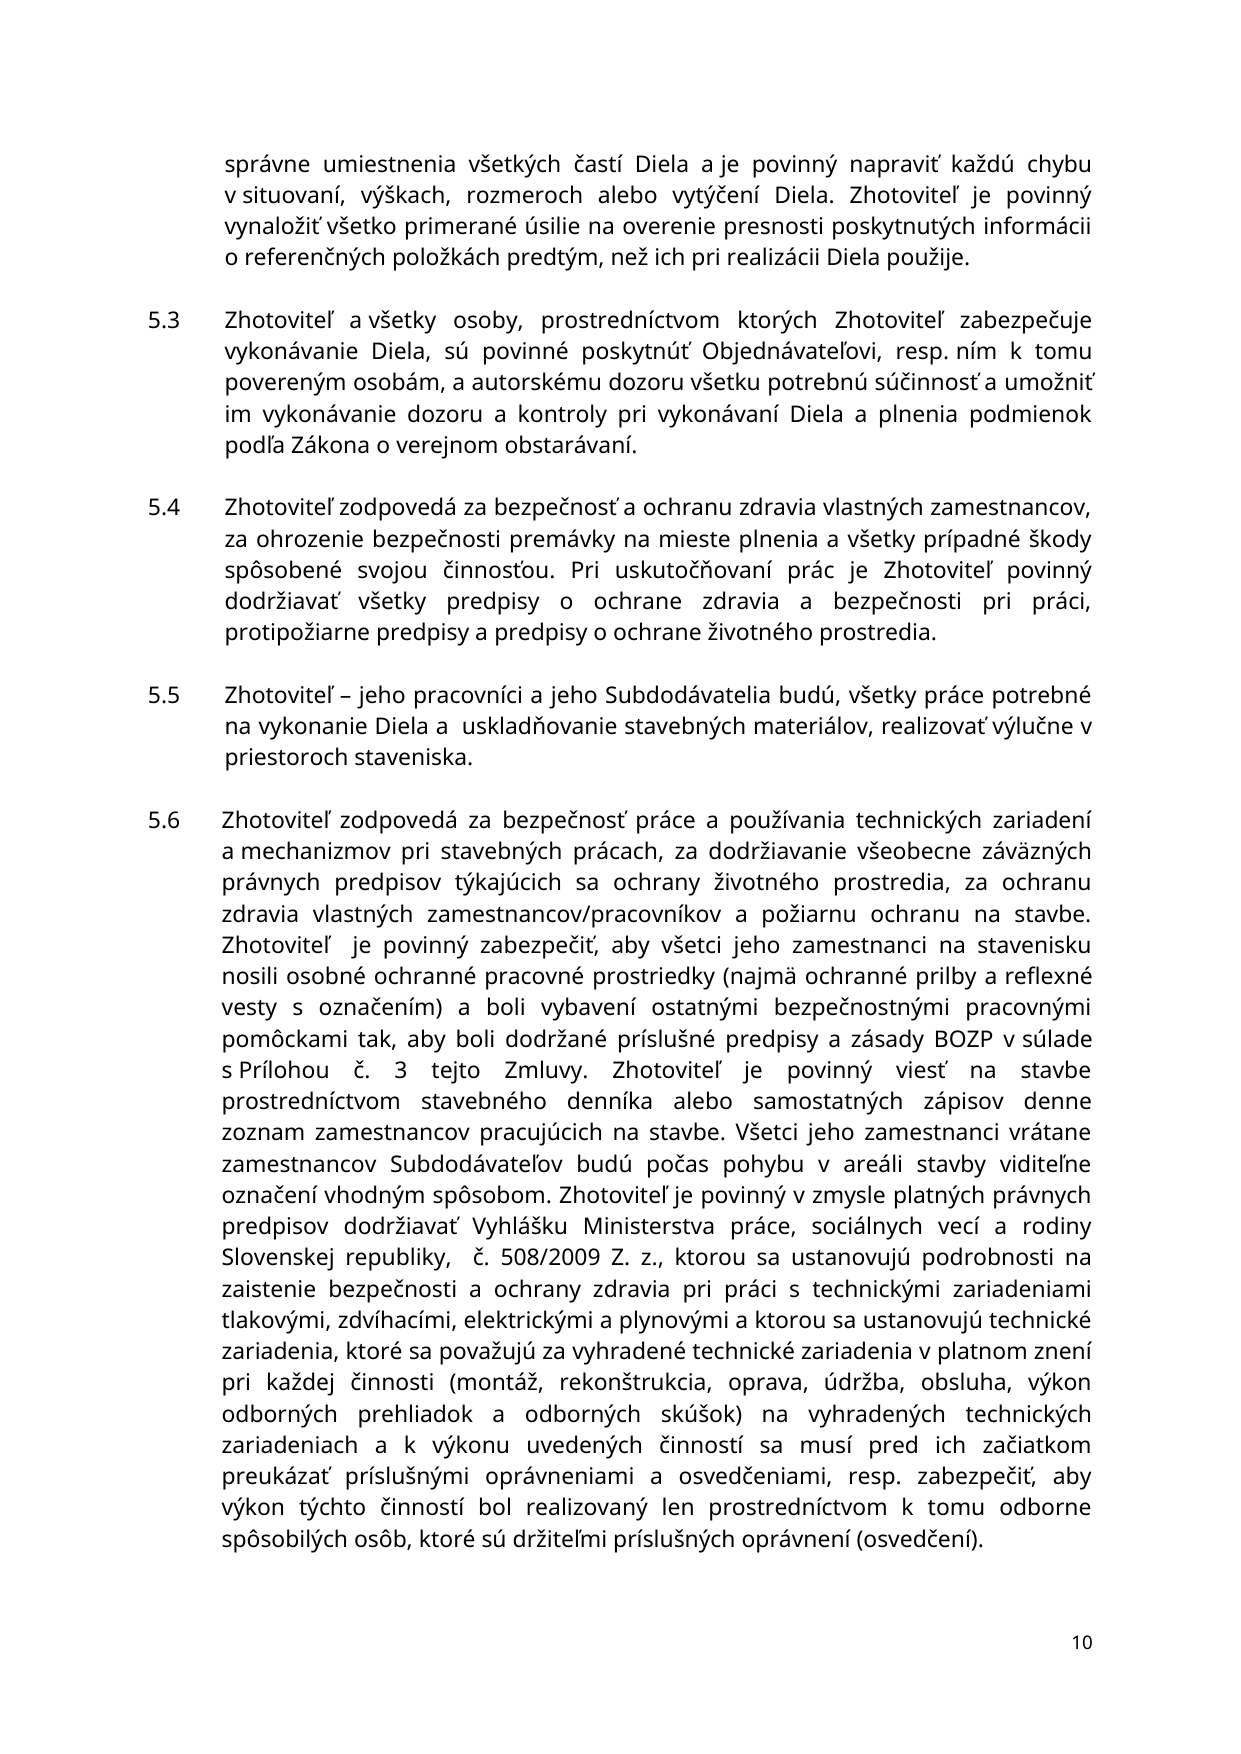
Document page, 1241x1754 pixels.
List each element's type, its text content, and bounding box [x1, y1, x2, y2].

list Zhotoviteľ a všetky osoby, prostredníctvom ktorých Zhotoviteľ zabezpečuje vykonávanie Diela, sú povinné poskytnúť Objednávateľovi, resp. ním k tomu povereným osobám, a autorskému dozoru všetku potrebnú súčinnosť a umožniť im vykonávanie dozoru a kontroly pri vykonávaní Diela a plnenia podmienok podľa Zákona o verejnom obstarávaní. [148, 304, 1093, 460]
list Zhotoviteľ zodpovedá za bezpečnosť a ochranu zdravia vlastných zamestnancov, za ohrozenie bezpečnosti premávky na mieste plnenia a všetky prípadné škody spôsobené svojou činnosťou. Pri uskutočňovaní prác je Zhotoviteľ povinný dodržiavať všetky predpisy o ochrane zdravia a bezpečnosti pri práci, protipožiarne predpisy a predpisy o ochrane životného prostredia. [148, 491, 1093, 648]
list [148, 148, 1093, 273]
list Zhotoviteľ – jeho pracovníci a jeho Subdodávatelia budú, všetky práce potrebné na vykonanie Diela a uskladňovanie stavebných materiálov, realizovať výlučne v priestoroch staveniska. [148, 679, 1093, 773]
list Zhotoviteľ zodpovedá za bezpečnosť práce a používania technických zariadení a mechanizmov pri stavebných prácach, za dodržiavanie všeobecne záväzných právnych predpisov týkajúcich sa ochrany životného prostredia, za ochranu zdravia vlastných zamestnancov/pracovníkov a požiarnu ochranu na stavbe. Zhotoviteľ je povinný zabezpečiť, aby všetci jeho zamestnanci na stavenisku nosili osobné ochranné pracovné prostriedky (najmä ochranné prilby a reflexné vesty s označením) a boli vybavení ostatnými bezpečnostnými pracovnými pomôckami tak, aby boli dodržané príslušné predpisy a zásady BOZP v súlade s Prílohou č. 3 tejto Zmluvy. Zhotoviteľ je povinný viesť na stavbe prostredníctvom stavebného denníka alebo samostatných zápisov denne zoznam zamestnancov pracujúcich na stavbe. Všetci jeho zamestnanci vrátane zamestnancov Subdodávateľov budú počas pohybu v areáli stavby viditeľne označení vhodným spôsobom. Zhotoviteľ je povinný v zmysle platných právnych predpisov dodržiavať Vyhlášku Ministerstva práce, sociálnych vecí a rodiny Slovenskej republiky, č. 508/2009 Z. z., ktorou sa ustanovujú podrobnosti na zaistenie bezpečnosti a ochrany zdravia pri práci s technickými zariadeniami tlakovými, zdvíhacími, elektrickými a plynovými a ktorou sa ustanovujú technické zariadenia, ktoré sa považujú za vyhradené technické zariadenia v platnom znení pri každej činnosti (montáž, rekonštrukcia, oprava, údržba, obsluha, výkon odborných prehliadok a odborných skúšok) na vyhradených technických zariadeniach a k výkonu uvedených činností sa musí pred ich začiatkom preukázať príslušnými oprávneniami a osvedčeniami, resp. zabezpečiť, aby výkon týchto činností bol realizovaný len prostredníctvom k tomu odborne spôsobilých osôb, ktoré sú držiteľmi príslušných oprávnení (osvedčení). [148, 804, 1093, 1554]
